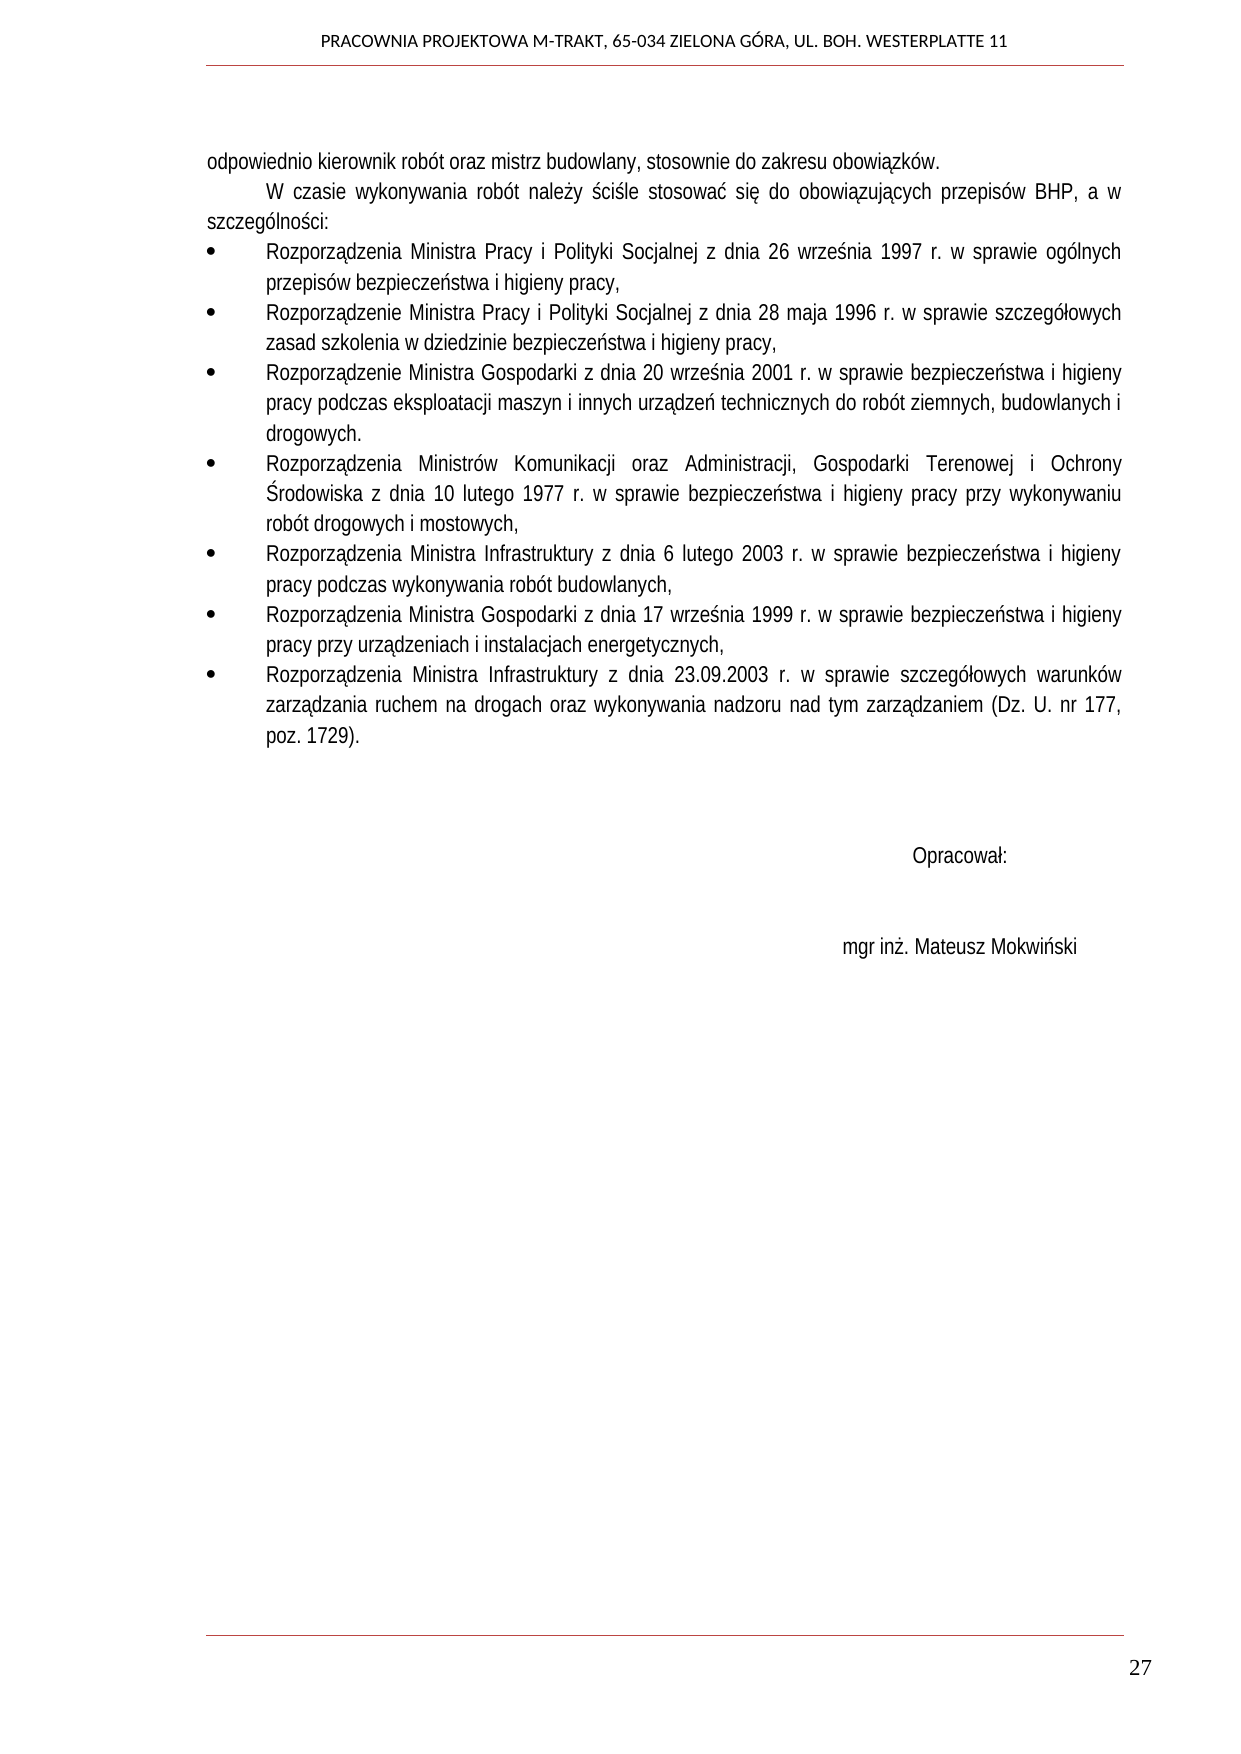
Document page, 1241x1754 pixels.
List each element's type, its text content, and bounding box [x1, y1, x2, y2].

list Rozporządzenie Ministra Pracy i Polityki Socjalnej z dnia 28 maja 1996 r. w sprawie szczegółowych zasad szkolenia w dziedzinie bezpieczeństwa i higieny pracy, [207, 299, 1122, 355]
list Rozporządzenia Ministrów Komunikacji oraz Administracji, Gospodarki Terenowej i Ochrony Środowiska z dnia 10 lutego 1977 r. w sprawie bezpieczeństwa i higieny pracy przy wykonywaniu robót drogowych i mostowych, [207, 450, 1122, 537]
list Rozporządzenia Ministra Gospodarki z dnia 17 września 1999 r. w sprawie bezpieczeństwa i higieny pracy przy urządzeniach i instalacjach energetycznych, [207, 601, 1122, 657]
list Rozporządzenia Ministra Infrastruktury z dnia 23.09.2003 r. w sprawie szczegółowych warunków zarządzania ruchem na drogach oraz wykonywania nadzoru nad tym zarządzaniem (Dz. U. nr 177, poz. 1729). [207, 661, 1122, 748]
list Rozporządzenia Ministra Infrastruktury z dnia 6 lutego 2003 r. w sprawie bezpieczeństwa i higieny pracy podczas wykonywania robót budowlanych, [207, 540, 1122, 597]
text Opracował: [797, 842, 1122, 869]
text mgr inż. Mateusz Mokwiński [797, 933, 1122, 959]
text W czasie wykonywania robót należy ściśle stosować się do obowiązujących przepisów BHP, a w szczególności: [207, 178, 1122, 234]
list Rozporządzenia Ministra Pracy i Polityki Socjalnej z dnia 26 września 1997 r. w sprawie ogólnych przepisów bezpieczeństwa i higieny pracy, [207, 238, 1122, 295]
list Rozporządzenie Ministra Gospodarki z dnia 20 września 2001 r. w sprawie bezpieczeństwa i higieny pracy podczas eksploatacji maszyn i innych urządzeń technicznych do robót ziemnych, budowlanych i drogowych. [207, 359, 1122, 446]
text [207, 148, 1122, 174]
